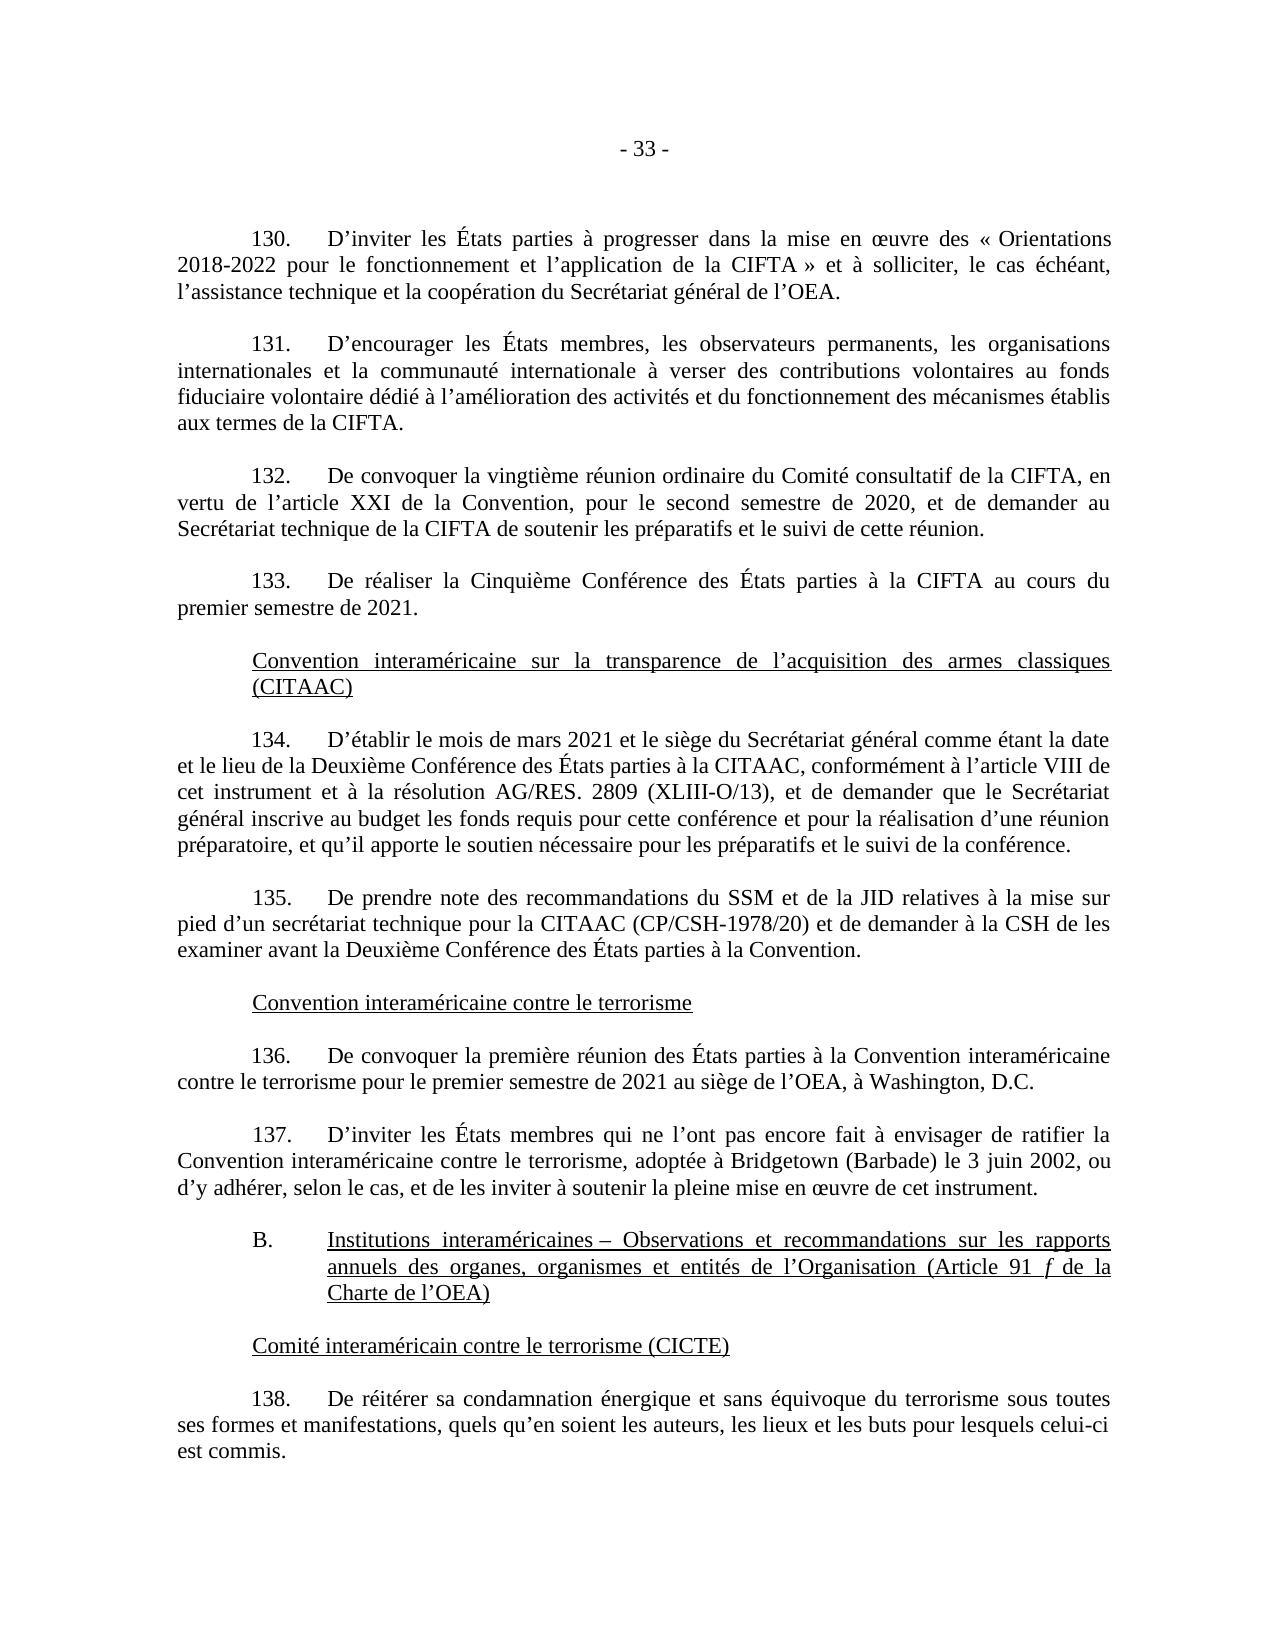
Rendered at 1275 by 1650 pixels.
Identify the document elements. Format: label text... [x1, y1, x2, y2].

text Convention interaméricaine sur la transparence de l’acquisition des armes classiques (CITAAC) [252, 647, 1111, 670]
list D’inviter les États parties à progresser dans la mise en œuvre des « Orientations 2018-2022 pour le fonctionnement et l’application de la CIFTA » et à solliciter, le cas échéant, l’assistance technique et la coopération du Secrétariat général de l’OEA. [177, 225, 1111, 304]
text Convention interaméricaine contre le terrorisme [177, 989, 1111, 1016]
list De prendre note des recommandations du SSM et de la JID relatives à la mise sur pied d’un secrétariat technique pour la CITAAC (CP/CSH-1978/20) et de demander à la CSH de les examiner avant la Deuxième Conférence des États parties à la Convention. [177, 884, 1111, 963]
list D’inviter les États membres qui ne l’ont pas encore fait à envisager de ratifier la Convention interaméricaine contre le terrorisme, adoptée à Bridgetown (Barbade) le 3 juin 2002, ou d’y adhérer, selon le cas, et de les inviter à soutenir la pleine mise en œuvre de cet instrument. [177, 1121, 1111, 1200]
text Comité interaméricain contre le terrorisme (CICTE) [177, 1332, 1111, 1358]
text Convention interaméricaine sur la transparence de l’acquisition des armes classiques (CITAAC) [252, 671, 1111, 699]
list De convoquer la vingtième réunion ordinaire du Comité consultatif de la CIFTA, en vertu de l’article XXI de la Convention, pour le second semestre de 2020, et de demander au Secrétariat technique de la CIFTA de soutenir les préparatifs et le suivi de cette réunion. [177, 462, 1111, 541]
list D’établir le mois de mars 2021 et le siège du Secrétariat général comme étant la date et le lieu de la Deuxième Conférence des États parties à la CITAAC, conformément à l’article VIII de cet instrument et à la résolution AG/RES. 2809 (XLIII-O/13), et de demander que le Secrétariat général inscrive au budget les fonds requis pour cette conférence et pour la réalisation d’une réunion préparatoire, et qu’il apporte le soutien nécessaire pour les préparatifs et le suivi de la conférence. [177, 726, 1111, 857]
list De réitérer sa condamnation énergique et sans équivoque du terrorisme sous toutes ses formes et manifestations, quels qu’en soient les auteurs, les lieux et les buts pour lesquels celui-ci est commis. [177, 1384, 1111, 1464]
list D’encourager les États membres, les observateurs permanents, les organisations internationales et la communauté internationale à verser des contributions volontaires au fonds fiduciaire volontaire dédié à l’amélioration des activités et du fonctionnement des mécanismes établis aux termes de la CIFTA. [177, 330, 1111, 436]
list De réaliser la Cinquième Conférence des États parties à la CIFTA au cours du premier semestre de 2021. [177, 568, 1111, 620]
list De convoquer la première réunion des États parties à la Convention interaméricaine contre le terrorisme pour le premier semestre de 2021 au siège de l’OEA, à Washington, D.C. [177, 1042, 1111, 1095]
list Institutions interaméricaines – Observations et recommandations sur les rapports annuels des organes, organismes et entités de l’Organisation (Article 91 f de la Charte de l’OEA) [252, 1226, 1111, 1306]
